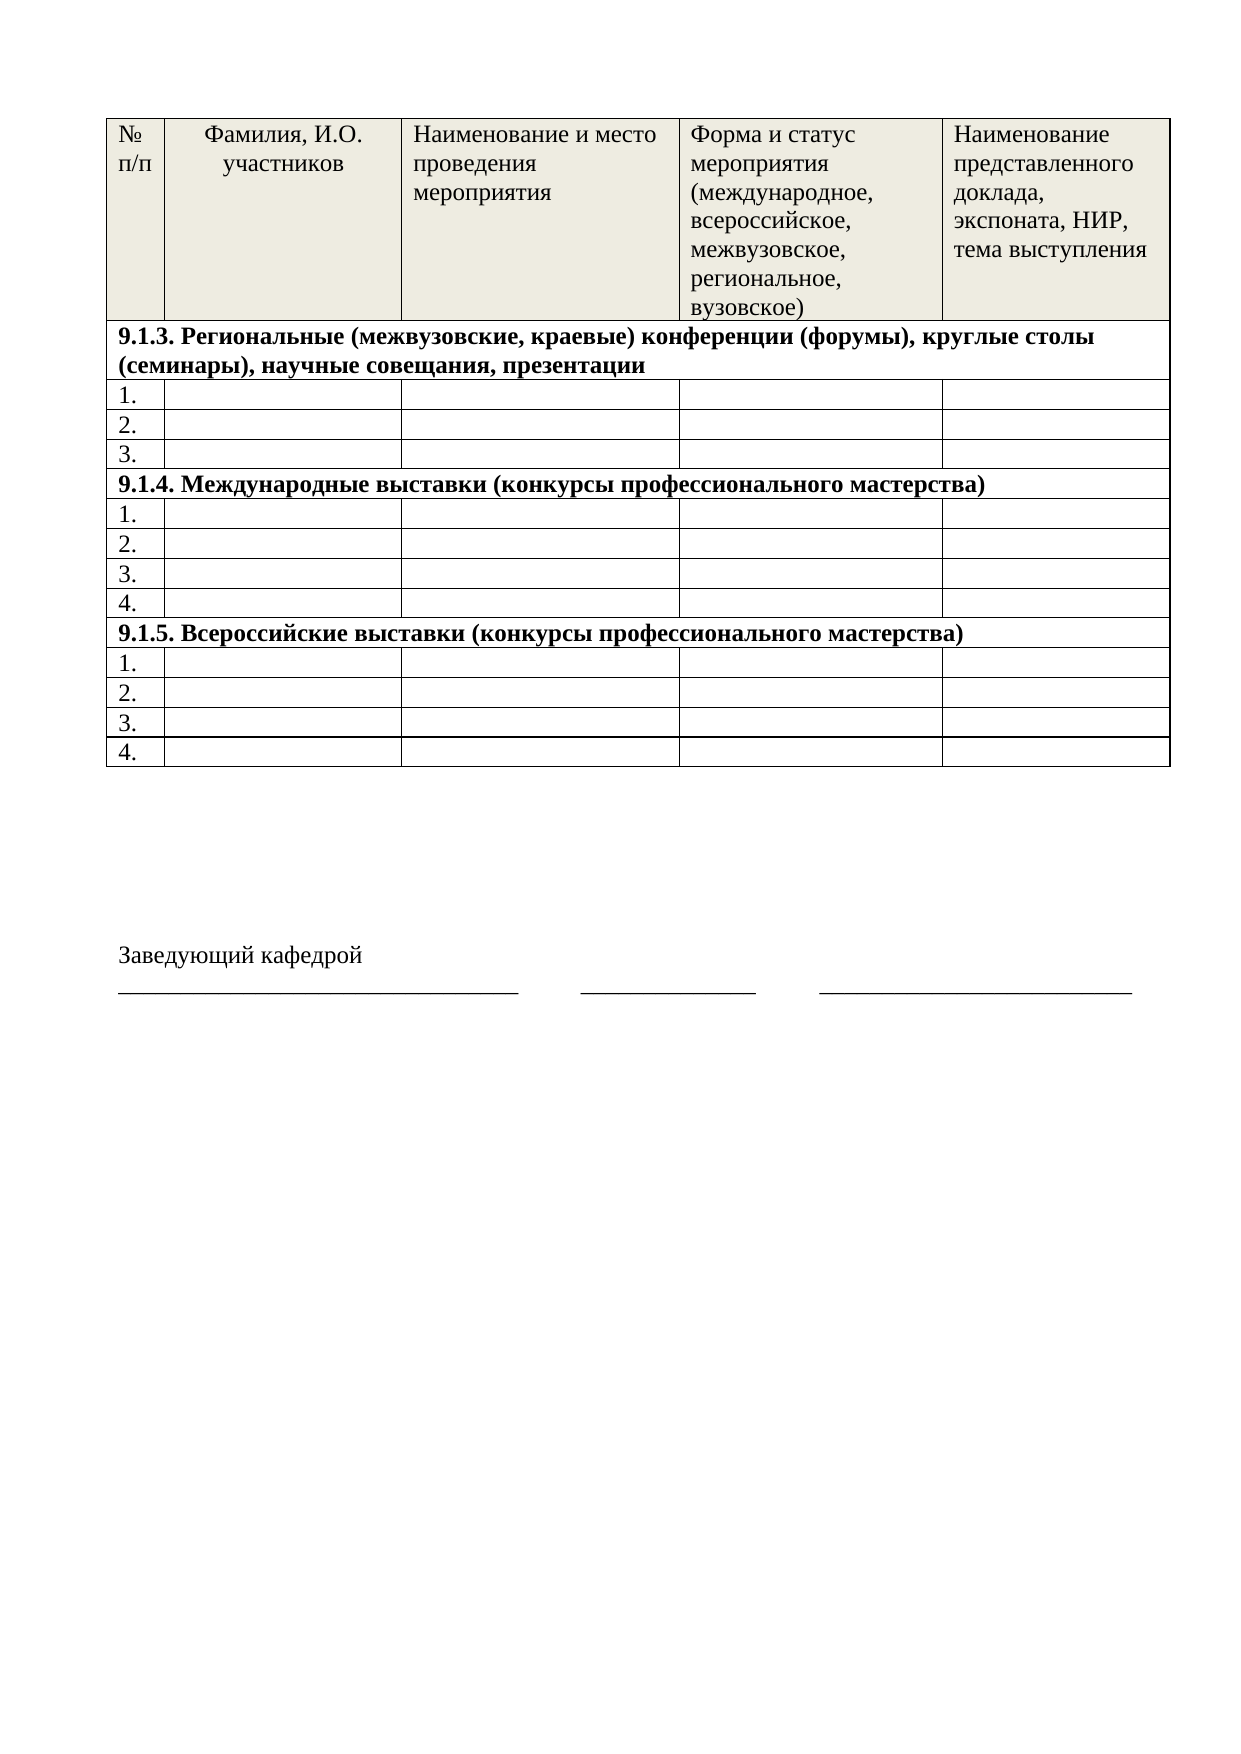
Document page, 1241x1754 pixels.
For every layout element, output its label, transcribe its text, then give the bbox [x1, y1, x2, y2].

table_cell [402, 380, 679, 409]
table_cell [165, 589, 401, 617]
table_cell [165, 499, 401, 528]
table_cell [402, 499, 679, 528]
table_cell [107, 648, 164, 677]
table_cell 9.1.4. Международные выставки (конкурсы профессионального мастерства) [107, 469, 1169, 498]
table_header Форма и статус мероприятия (международное, всероссийское, межвузовское, региональное, вузовское) [680, 119, 942, 320]
table_cell [402, 648, 679, 677]
table_cell [107, 440, 164, 468]
table_cell [943, 380, 1169, 409]
table_cell [107, 559, 164, 587]
table_cell [680, 678, 942, 707]
table_cell [107, 380, 164, 409]
table_cell [943, 648, 1169, 677]
table_header Фамилия, И.О. участников [165, 119, 401, 320]
table_cell [943, 589, 1169, 617]
table_cell [402, 529, 679, 558]
table_cell [107, 529, 164, 558]
table_cell [165, 529, 401, 558]
table_cell [680, 589, 942, 617]
table_cell [107, 410, 164, 438]
table_cell [165, 738, 401, 766]
table_cell [107, 708, 164, 736]
text Заведующий кафедрой [118, 940, 1181, 968]
table_cell [943, 440, 1169, 468]
table_cell [680, 559, 942, 587]
table_cell [943, 708, 1169, 736]
table_cell [680, 499, 942, 528]
table_cell [402, 678, 679, 707]
table_cell [680, 648, 942, 677]
table_cell [107, 589, 164, 617]
table_header Наименование представленного доклада, экспоната, НИР, тема выступления [943, 119, 1169, 320]
table_cell [107, 499, 164, 528]
table_cell [680, 410, 942, 438]
table_cell [402, 559, 679, 587]
table_cell [680, 738, 942, 766]
table_cell [165, 410, 401, 438]
table_cell [165, 678, 401, 707]
table_cell [680, 380, 942, 409]
table_cell [402, 738, 679, 766]
table_cell [943, 559, 1169, 587]
table_cell [943, 529, 1169, 558]
table_cell [402, 410, 679, 438]
table_cell [943, 410, 1169, 438]
table_cell [943, 678, 1169, 707]
table_cell [165, 440, 401, 468]
table_cell [402, 440, 679, 468]
table_cell [943, 499, 1169, 528]
table_cell [107, 678, 164, 707]
text ________________________________ ______________ _________________________ [118, 968, 1181, 997]
table_cell [402, 589, 679, 617]
table_cell [165, 559, 401, 587]
table_cell [165, 380, 401, 409]
table_cell 9.1.3. Региональные (межвузовские, краевые) конференции (форумы), круглые столы (семинары), научные совещания, презентации [107, 321, 1169, 379]
table_header № п/п [107, 119, 164, 320]
table_cell [943, 738, 1169, 766]
table_cell [107, 738, 164, 766]
table_cell [402, 708, 679, 736]
table_cell [165, 648, 401, 677]
table_cell [680, 440, 942, 468]
table_cell [165, 708, 401, 736]
table_header Наименование и место проведения мероприятия [402, 119, 679, 320]
table_cell [680, 529, 942, 558]
table_cell [680, 708, 942, 736]
table_cell 9.1.5. Всероссийские выставки (конкурсы профессионального мастерства) [107, 618, 1169, 647]
